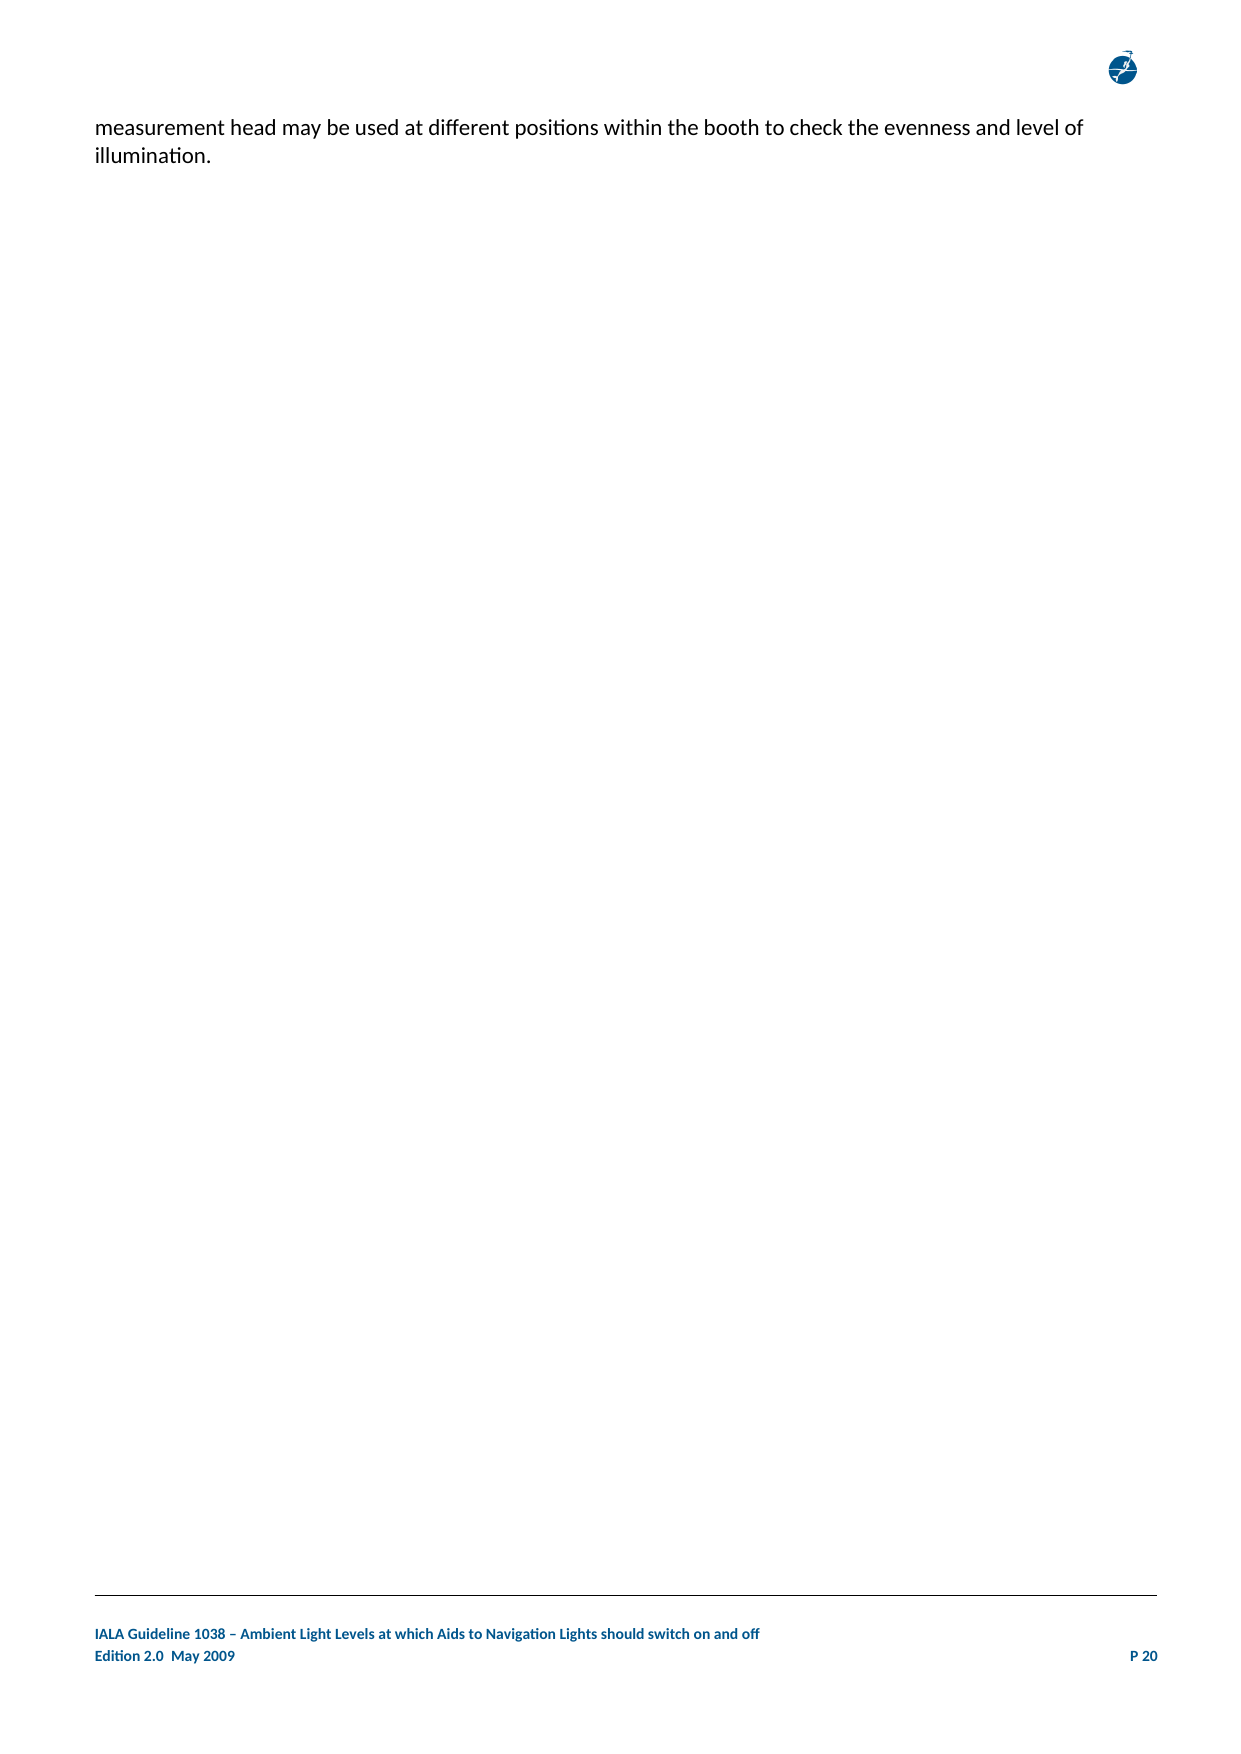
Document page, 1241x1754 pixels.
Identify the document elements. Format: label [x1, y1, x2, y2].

picture [1077, 0, 1196, 119]
text [94, 113, 1157, 169]
